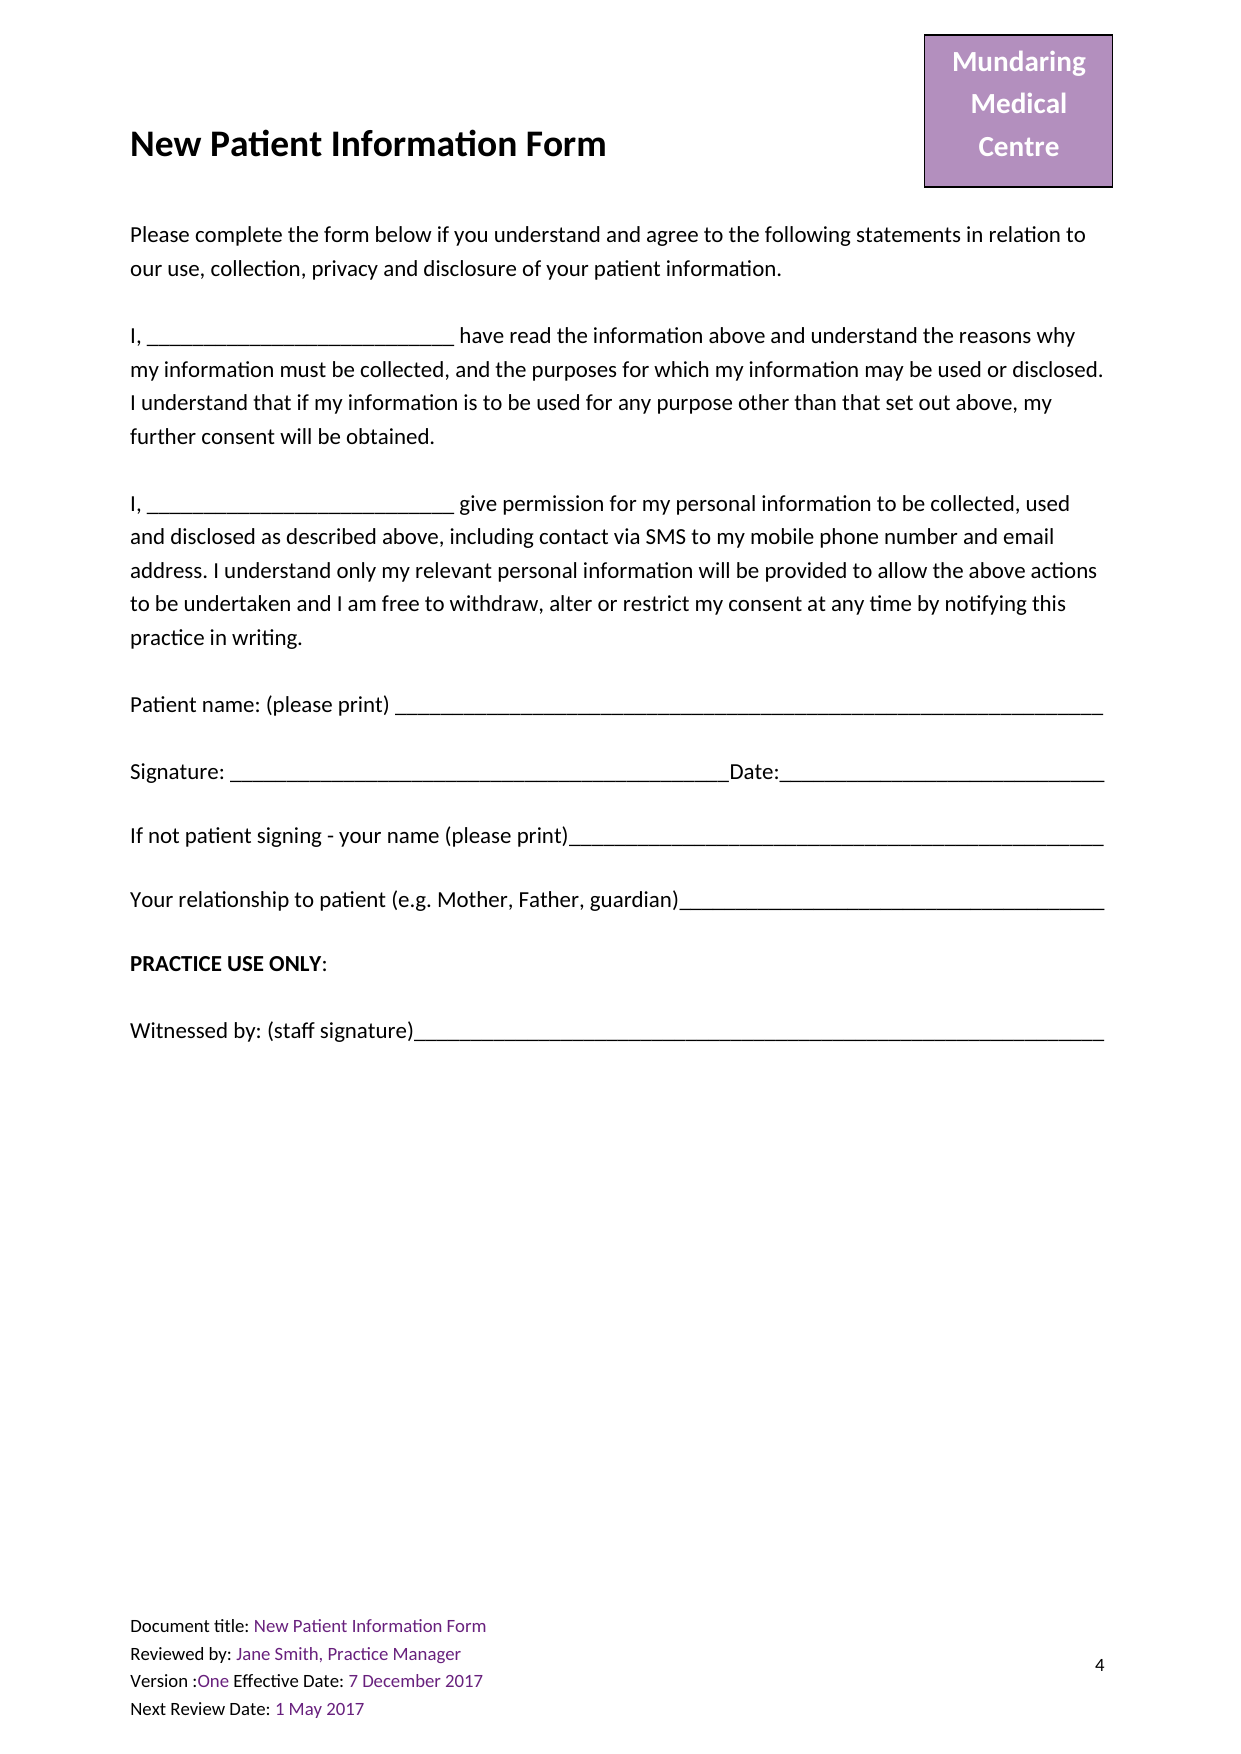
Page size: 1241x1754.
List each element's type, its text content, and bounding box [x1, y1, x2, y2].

text Your relationship to patient (e.g. Mother, Father, guardian) [130, 885, 1110, 913]
text Signature: Date: [130, 757, 1110, 785]
text I, ___________________________ have read the information above and understand the reasons why my information must be collected, and the purposes for which my information may be used or disclosed. I understand that if my information is to be used for any purpose other than that set out above, my further consent will be obtained. [130, 321, 1110, 450]
text Witnessed by: (staff signature) [130, 1016, 1110, 1044]
text If not patient signing - your name (please print) [130, 821, 1110, 849]
text PRACTICE USE ONLY: [130, 949, 1110, 977]
text Patient name: (please print) [130, 690, 1110, 718]
text I, ___________________________ give permission for my personal information to be collected, used and disclosed as described above, including contact via SMS to my mobile phone number and email address. I understand only my relevant personal information will be provided to allow the above actions to be undertaken and I am free to withdraw, alter or restrict my consent at any time by notifying this practice in writing. [130, 489, 1110, 651]
text Please complete the form below if you understand and agree to the following statements in relation to our use, collection, privacy and disclosure of your patient information. [130, 221, 1110, 282]
